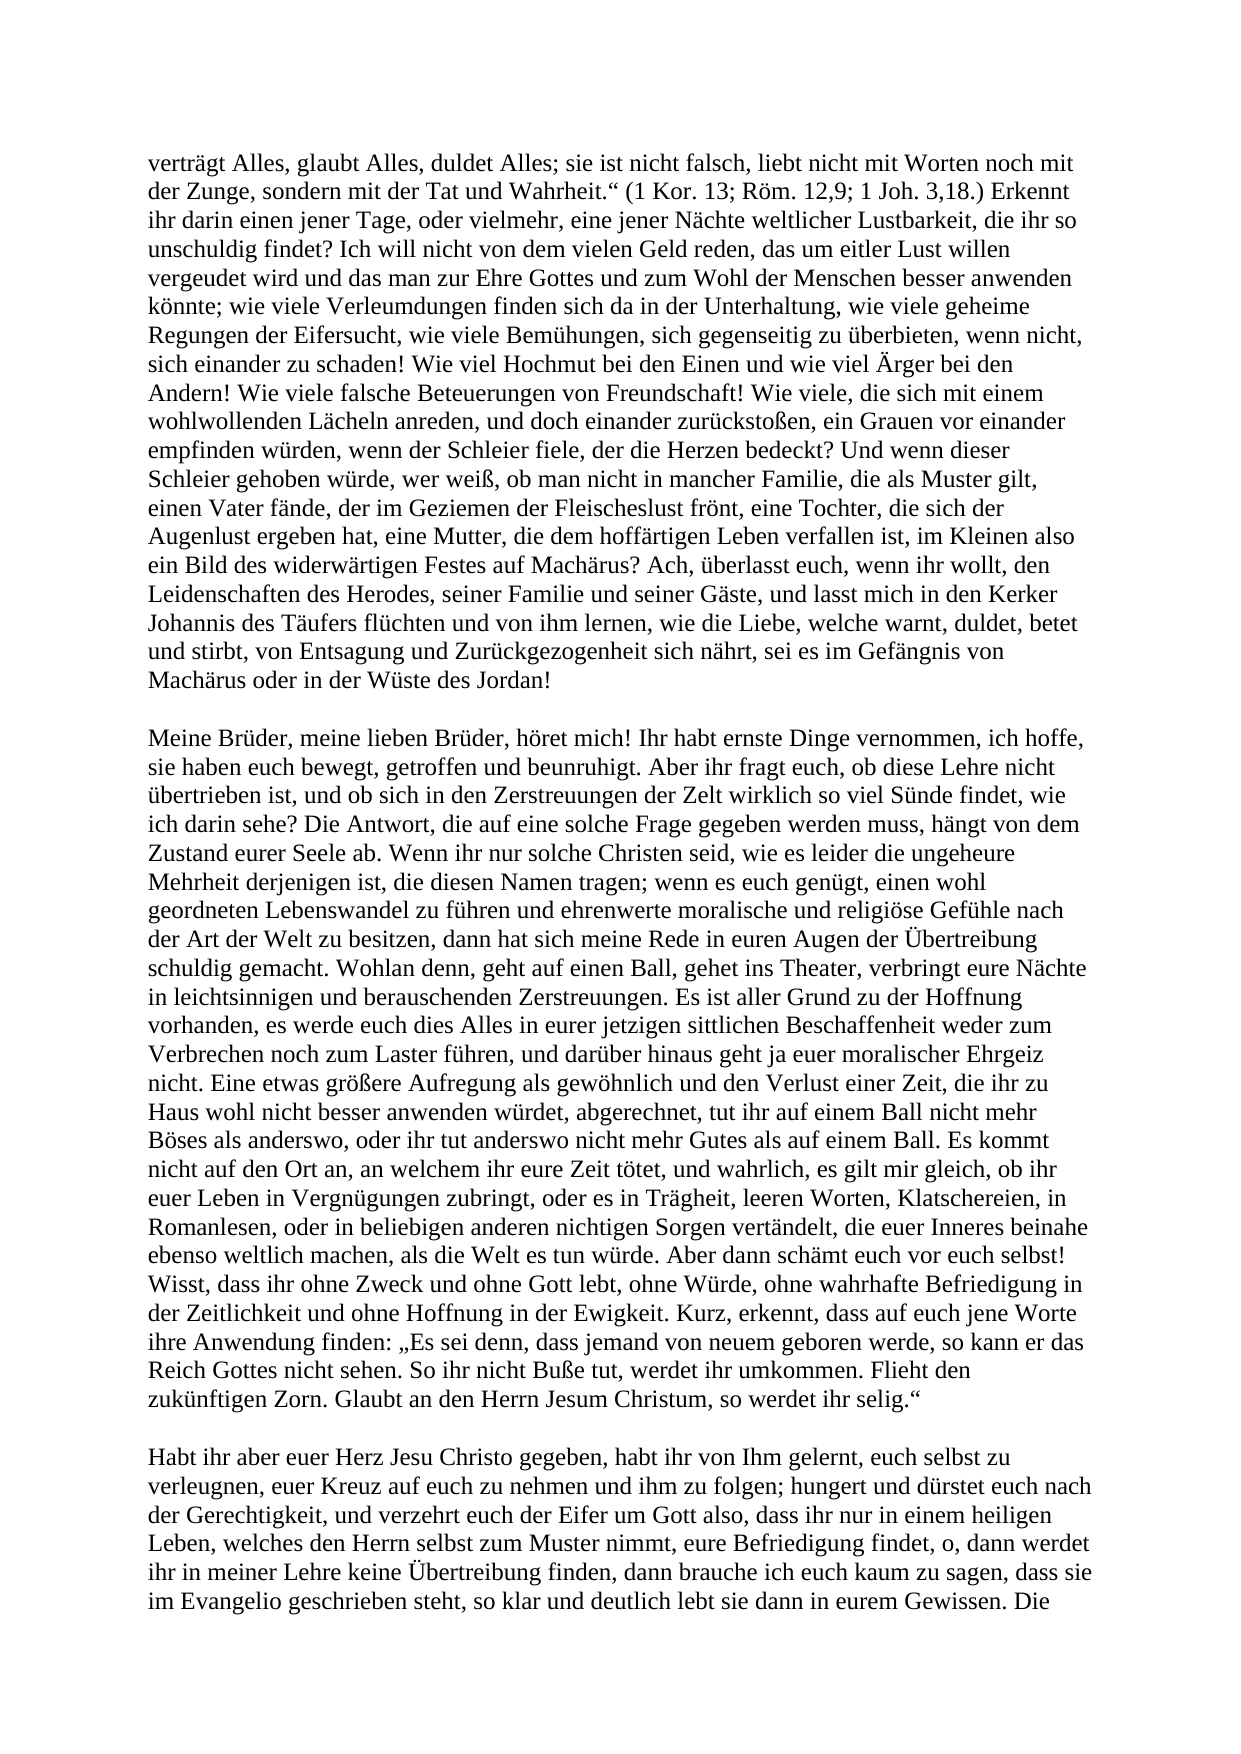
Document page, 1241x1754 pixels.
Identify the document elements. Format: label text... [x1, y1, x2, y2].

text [148, 1442, 1093, 1615]
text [148, 148, 1093, 694]
text Meine Brüder, meine lieben Brüder, höret mich! Ihr habt ernste Dinge vernommen, ich hoffe, sie haben euch bewegt, getroffen und beunruhigt. Aber ihr fragt euch, ob diese Lehre nicht übertrieben ist, und ob sich in den Zerstreuungen der Zelt wirklich so viel Sünde findet, wie ich darin sehe? Die Antwort, die auf eine solche Frage gegeben werden muss, hängt von dem Zustand eurer Seele ab. Wenn ihr nur solche Christen seid, wie es leider die ungeheure Mehrheit derjenigen ist, die diesen Namen tragen; wenn es euch genügt, einen wohl geordneten Lebenswandel zu führen und ehrenwerte moralische und religiöse Gefühle nach der Art der Welt zu besitzen, dann hat sich meine Rede in euren Augen der Übertreibung schuldig gemacht. Wohlan denn, geht auf einen Ball, gehet ins Theater, verbringt eure Nächte in leichtsinnigen und berauschenden Zerstreuungen. Es ist aller Grund zu der Hoffnung vorhanden, es werde euch dies Alles in eurer jetzigen sittlichen Beschaffenheit weder zum Verbrechen noch zum Laster führen, und darüber hinaus geht ja euer moralischer Ehrgeiz nicht. Eine etwas größere Aufregung als gewöhnlich und den Verlust einer Zeit, die ihr zu Haus wohl nicht besser anwenden würdet, abgerechnet, tut ihr auf einem Ball nicht mehr Böses als anderswo, oder ihr tut anderswo nicht mehr Gutes als auf einem Ball. Es kommt nicht auf den Ort an, an welchem ihr eure Zeit tötet, und wahrlich, es gilt mir gleich, ob ihr euer Leben in Vergnügungen zubringt, oder es in Trägheit, leeren Worten, Klatschereien, in Romanlesen, oder in beliebigen anderen nichtigen Sorgen vertändelt, die euer Inneres beinahe ebenso weltlich machen, als die Welt es tun würde. Aber dann schämt euch vor euch selbst! Wisst, dass ihr ohne Zweck und ohne Gott lebt, ohne Würde, ohne wahrhafte Befriedigung in der Zeitlichkeit und ohne Hoffnung in der Ewigkeit. Kurz, erkennt, dass auf euch jene Worte ihre Anwendung finden: „Es sei denn, dass jemand von neuem geboren werde, so kann er das Reich Gottes nicht sehen. So ihr nicht Buße tut, werdet ihr umkommen. Flieht den zukünftigen Zorn. Glaubt an den Herrn Jesum Christum, so werdet ihr selig.“ [148, 723, 1093, 1413]
